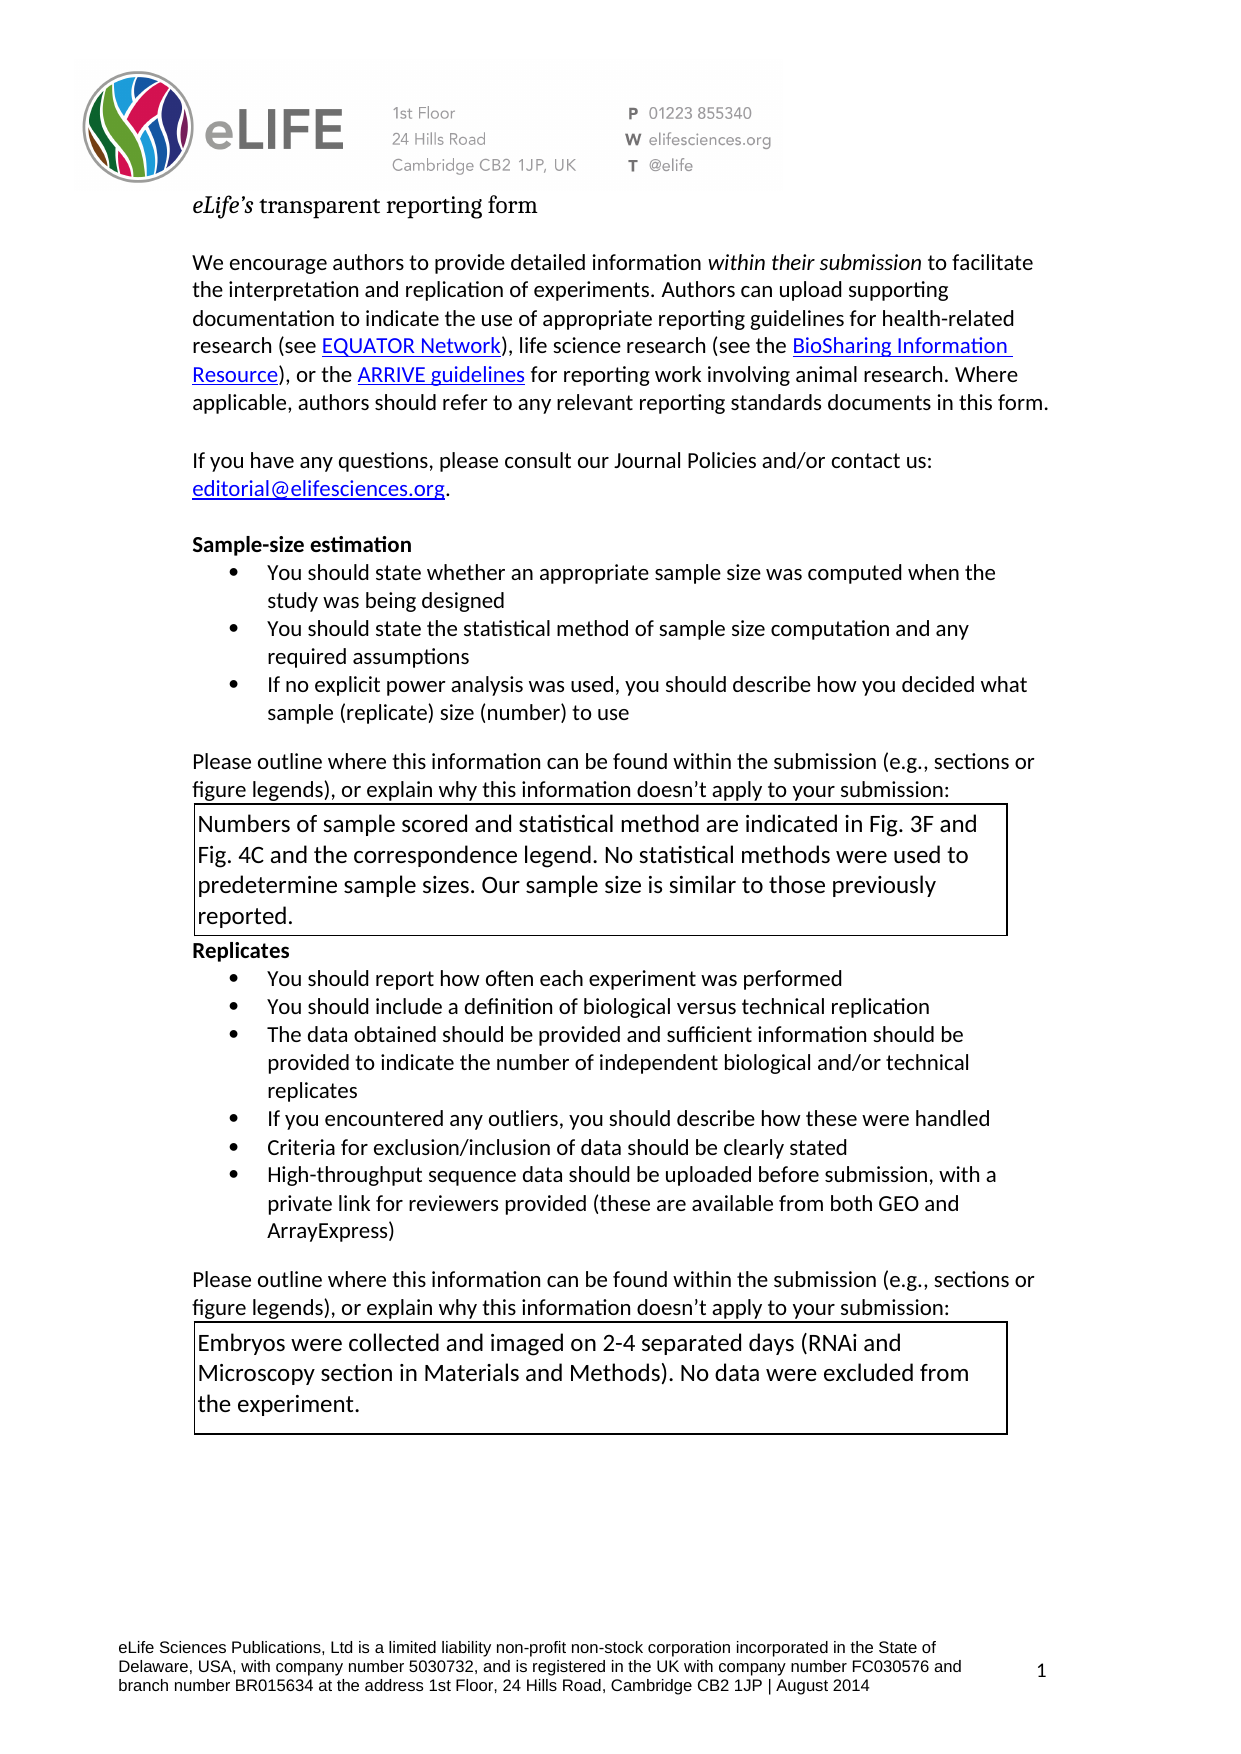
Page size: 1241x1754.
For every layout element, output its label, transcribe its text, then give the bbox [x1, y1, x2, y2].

text If you have any questions, please consult our Journal Policies and/or contact us: editorial@elifesciences.org. [192, 446, 1053, 502]
list If no explicit power analysis was used, you should describe how you decided what sample (replicate) size (number) to use [229, 670, 1053, 726]
text Replicates [192, 831, 1053, 964]
text Numbers of sample scored and statistical method are indicated in Fig. 3F and Fig. 4C and the correspondence legend. No statistical methods were used to predetermine sample sizes. Our sample size is similar to those previously reported. [195, 807, 1006, 933]
list If you encountered any outliers, you should describe how these were handled [229, 1104, 1053, 1133]
text We encourage authors to provide detailed information within their submission to facilitate the interpretation and replication of experiments. Authors can upload supporting documentation to indicate the use of appropriate reporting guidelines for health-related research (see EQUATOR Network), life science research (see the BioSharing Information Resource), or the ARRIVE guidelines for reporting work involving animal research. Where applicable, authors should refer to any relevant reporting standards documents in this form. [192, 248, 1053, 416]
list High-throughput sequence data should be uploaded before submission, with a private link for reviewers provided (these are available from both GEO and ArrayExpress) [229, 1161, 1053, 1245]
list You should include a definition of biological versus technical replication [229, 992, 1053, 1021]
text Embryos were collected and imaged on 2-4 separated days (RNAi and Microscopy section in Materials and Methods). No data were excluded from the experiment. [195, 1325, 1006, 1421]
list You should state whether an appropriate sample size was computed when the study was being designed [229, 558, 1053, 614]
picture [73, 59, 784, 191]
text eLife’s transparent reporting form [192, 191, 1053, 219]
list You should report how often each experiment was performed [229, 964, 1053, 992]
list The data obtained should be provided and sufficient information should be provided to indicate the number of independent biological and/or technical replicates [229, 1021, 1053, 1104]
list You should state the statistical method of sample size computation and any required assumptions [229, 614, 1053, 670]
text Sample-size estimation [192, 530, 1053, 558]
list Criteria for exclusion/inclusion of data should be clearly stated [229, 1133, 1053, 1161]
